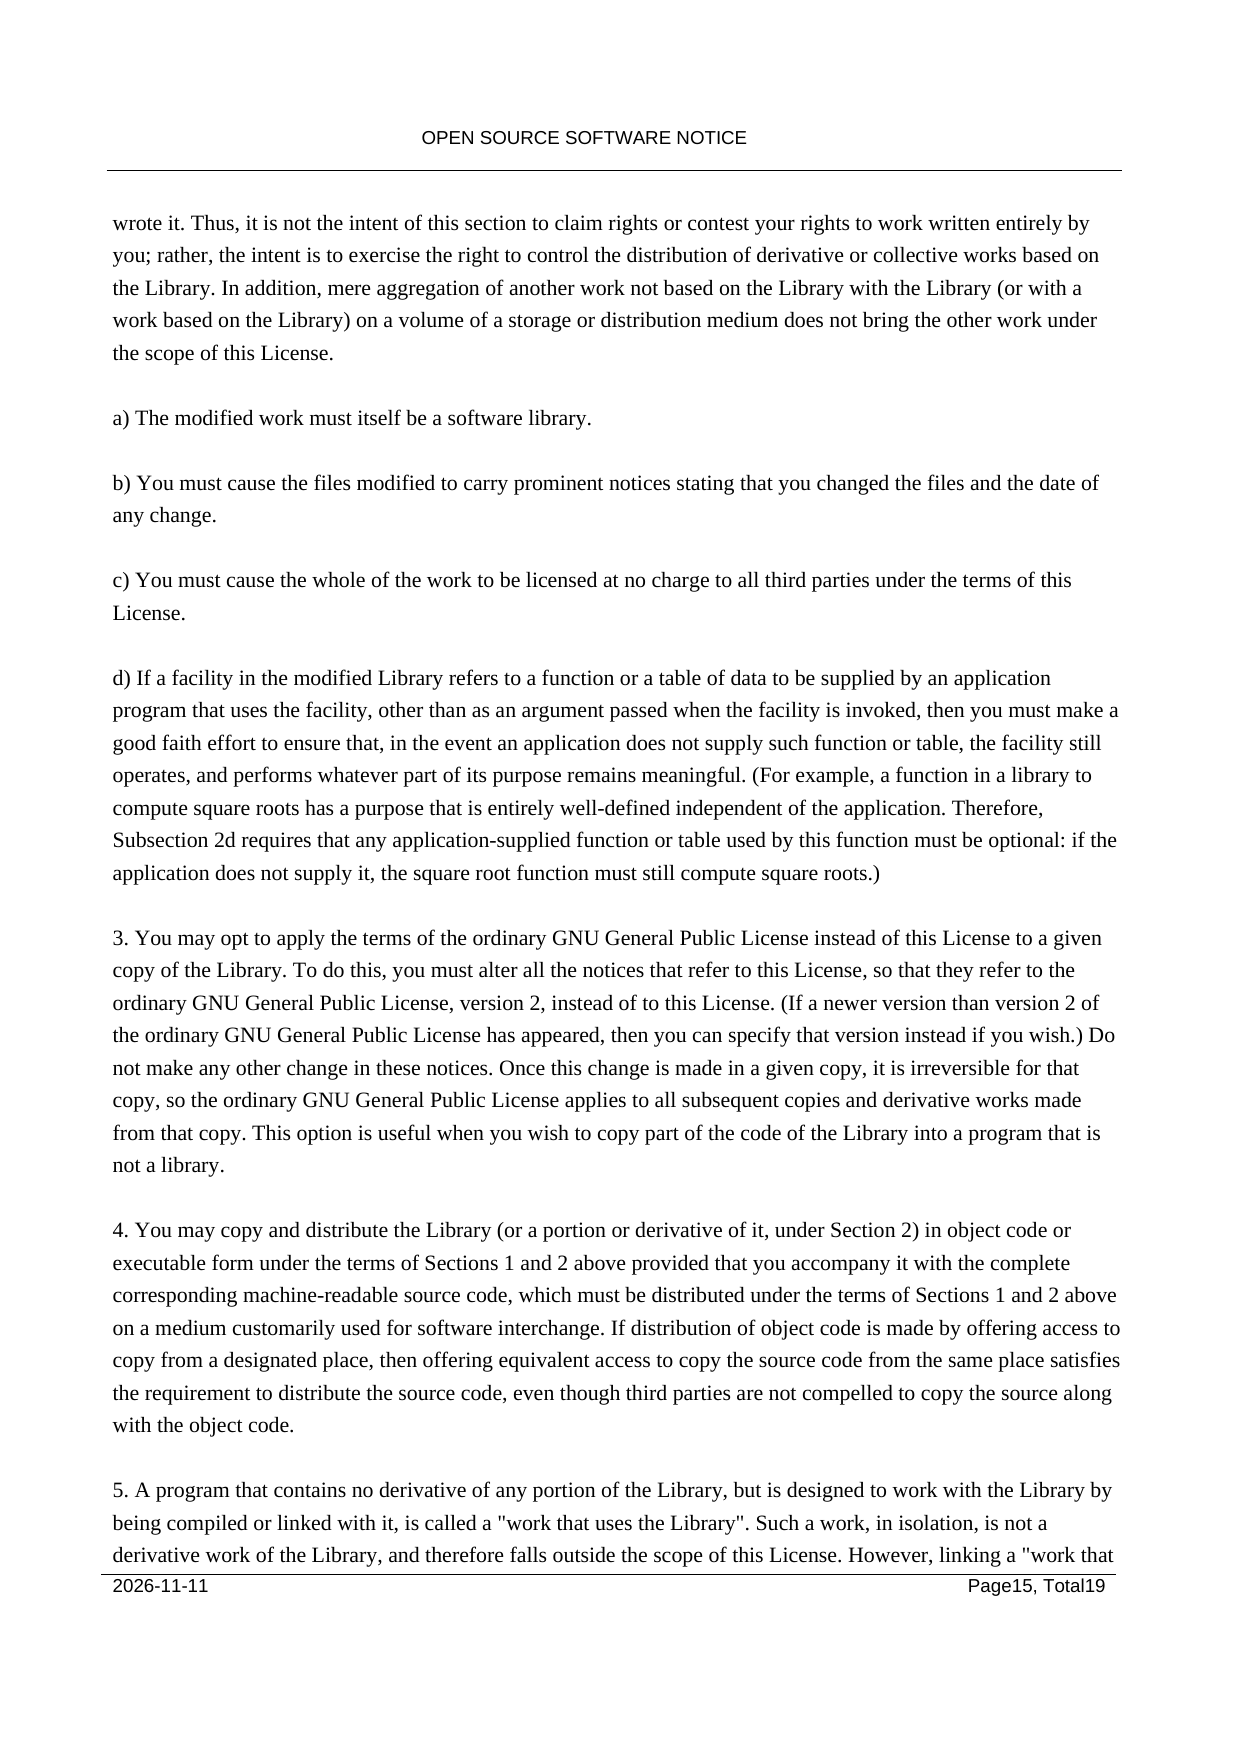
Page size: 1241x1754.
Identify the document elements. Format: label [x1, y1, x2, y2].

text [112, 206, 1128, 1571]
